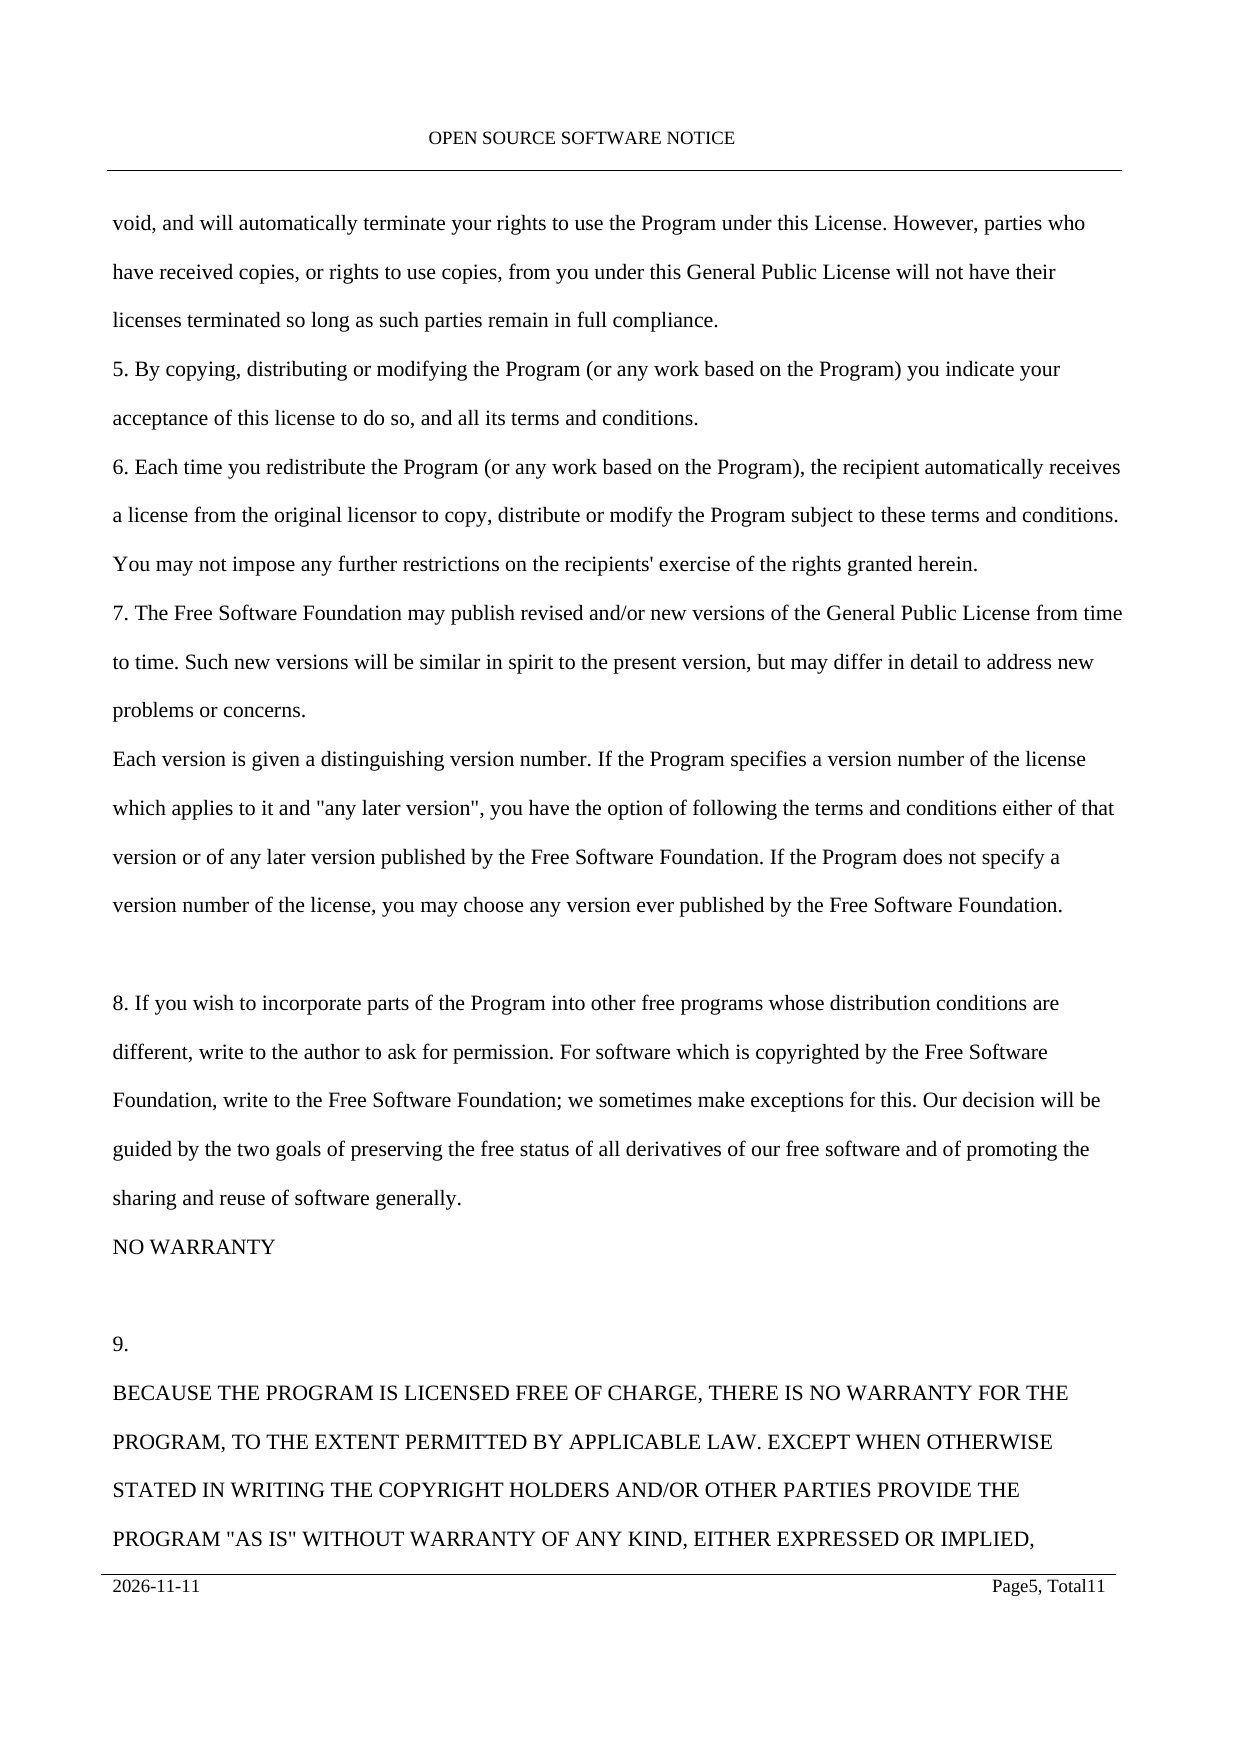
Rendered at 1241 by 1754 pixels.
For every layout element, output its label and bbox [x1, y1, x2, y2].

text [112, 206, 1128, 1555]
